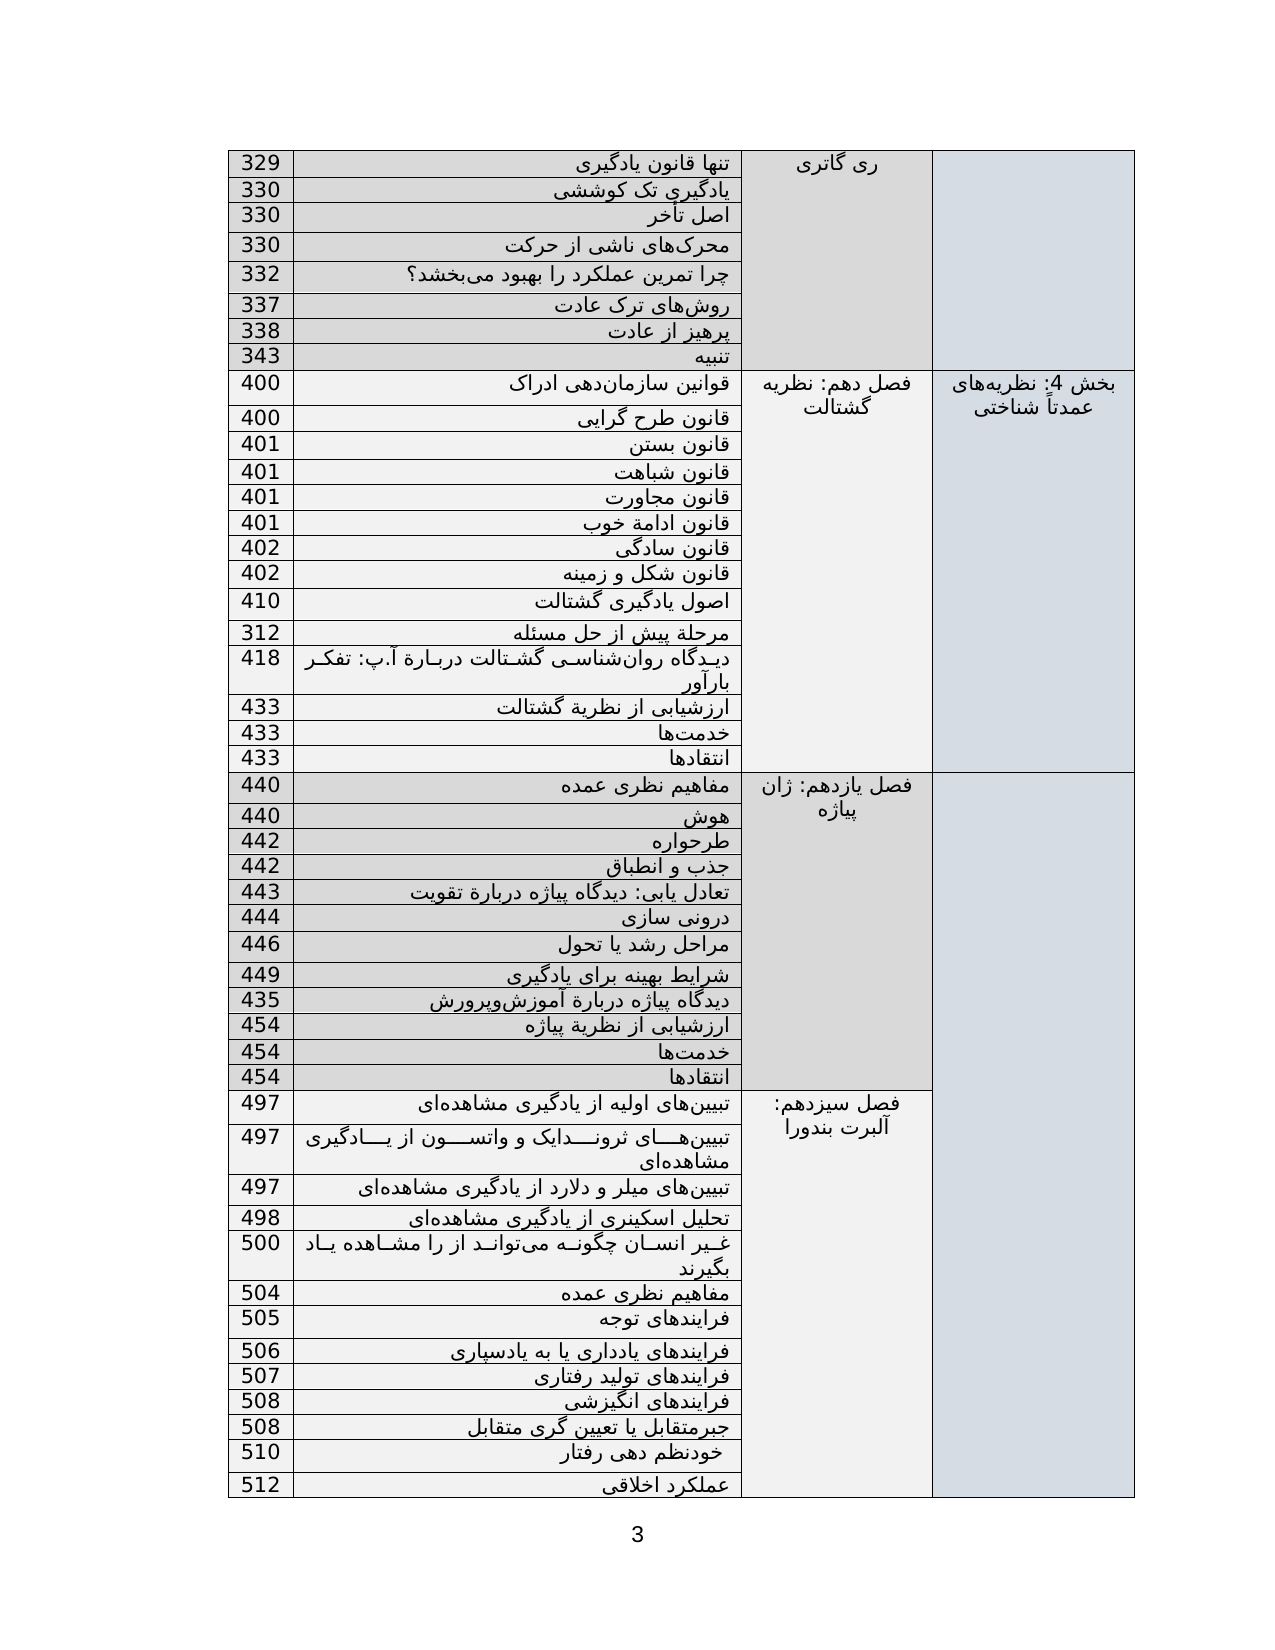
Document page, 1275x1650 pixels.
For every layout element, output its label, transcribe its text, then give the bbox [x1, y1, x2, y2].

table_cell 401 [229, 511, 293, 535]
table_cell 338 [229, 319, 293, 343]
table_cell 497 [229, 1125, 293, 1174]
table_cell 454 [229, 1040, 293, 1064]
table_cell مرحلة پیش از حل مسئله [294, 621, 741, 645]
table_cell جبرمتقابل یا تعیین گری متقابل [294, 1415, 741, 1439]
table_cell 400 [229, 406, 293, 431]
table_cell 330 [229, 203, 293, 232]
table_cell ارزشیابی از نظریة پیاژه [294, 1014, 741, 1039]
table_cell اصل تأخر [294, 203, 741, 232]
table_cell فصل یازدهم: ژان پیاژه [742, 773, 932, 1090]
table_cell 497 [229, 1091, 293, 1124]
table_cell 402 [229, 561, 293, 588]
table_cell 454 [229, 1065, 293, 1090]
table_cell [742, 151, 932, 370]
table_cell تحلیل اسکینری از یادگیری مشاهده‌ای [294, 1206, 741, 1230]
table_cell جذب و انطباق [294, 855, 741, 879]
table_cell غیر انسان چگونه می‌تواند از را مشاهده یاد بگیرند [294, 1231, 741, 1280]
table_cell 454 [229, 1014, 293, 1039]
table_cell 442 [229, 829, 293, 853]
table_cell 504 [229, 1281, 293, 1305]
table_cell تبیین‌های ثروندایک و واتسون از یادگیری مشاهده‌ای [294, 1125, 741, 1174]
table_cell قانون شکل و زمینه [294, 561, 741, 588]
table_cell خدمت‌ها [294, 1040, 741, 1064]
table_cell [933, 151, 1134, 370]
table_cell 433 [229, 746, 293, 772]
table_cell 444 [229, 905, 293, 931]
table_cell تنبیه [294, 344, 741, 370]
table_cell 433 [229, 721, 293, 745]
table_cell فرایندهای تولید رفتاری [294, 1364, 741, 1388]
table_cell فرایندهای توجه [294, 1306, 741, 1338]
table_cell قانون بستن [294, 432, 741, 459]
table_cell طرحواره [294, 829, 741, 853]
table_cell بخش 4: نظریه‌های عمدتاً شناختی [933, 371, 1134, 772]
table_cell فرایندهای یادداری یا به یادسپاری [294, 1339, 741, 1363]
table_cell 497 [229, 1175, 293, 1205]
table_cell 402 [229, 536, 293, 560]
table_cell 433 [229, 695, 293, 720]
table_cell 500 [229, 1231, 293, 1280]
table_cell چرا تمرین عملکرد را بهبود می‌بخشد؟ [294, 262, 741, 292]
table_cell انتقادها [294, 746, 741, 772]
table_cell 498 [229, 1206, 293, 1230]
table_cell 312 [229, 621, 293, 645]
table_cell 343 [229, 344, 293, 370]
table_cell 442 [229, 855, 293, 879]
table_cell انتقادها [294, 1065, 741, 1090]
table_cell اصول یادگیری گشتالت [294, 589, 741, 619]
table_cell فرایندهای انگیزشی [294, 1390, 741, 1414]
table_cell 401 [229, 432, 293, 459]
table_cell قانون طرح گرایی [294, 406, 741, 431]
table_cell 507 [229, 1364, 293, 1388]
table_cell تعادل یابی: دیدگاه پیاژه دربارة تقویت [294, 880, 741, 904]
table_cell دیدگاه روان‌شناسی گشتالت دربارة آ.پ: تفکر بارآور [294, 646, 741, 694]
table_cell تنها قانون یادگیری [294, 151, 741, 177]
table_cell مفاهیم نظری عمده [294, 1281, 741, 1305]
table_cell 401 [229, 460, 293, 484]
table_cell عملکرد اخلاقی [294, 1473, 741, 1497]
table_cell 332 [229, 262, 293, 292]
table_cell دیدگاه پیاژه دربارة آموزش‌وپرورش [294, 988, 741, 1012]
table_cell 418 [229, 646, 293, 694]
table_cell فصل دهم: نظریه گشتالت [742, 371, 932, 772]
table_cell شرایط بهینه برای یادگیری [294, 963, 741, 987]
table_cell هوش [294, 804, 741, 828]
table_cell تبیین‌های اولیه از یادگیری مشاهده‌ای [294, 1091, 741, 1124]
table_cell 505 [229, 1306, 293, 1338]
table_cell 401 [229, 485, 293, 509]
table_cell 435 [229, 988, 293, 1012]
table_cell 337 [229, 294, 293, 318]
table_cell قانون شباهت [294, 460, 741, 484]
table_cell 329 [229, 151, 293, 177]
table_cell ارزشیابی از نظریة گشتالت [294, 695, 741, 720]
table_cell 510 [229, 1440, 293, 1472]
table_cell 512 [229, 1473, 293, 1497]
table_cell قوانین سازمان‌دهی ادراک [294, 371, 741, 405]
table_cell 443 [229, 880, 293, 904]
table_cell 440 [229, 773, 293, 803]
table_cell خودنظم دهی رفتار [294, 1440, 741, 1472]
table_cell فصل سیزدهم: آلبرت بندورا [742, 1091, 932, 1497]
table_cell یادگیری تک کوششی [294, 178, 741, 202]
table_cell 400 [229, 371, 293, 405]
table_cell 449 [229, 963, 293, 987]
table_cell 508 [229, 1390, 293, 1414]
table_cell قانون مجاورت [294, 485, 741, 509]
table_cell 446 [229, 932, 293, 962]
table_cell 506 [229, 1339, 293, 1363]
table_cell محرک‌های ناشی از حرکت [294, 233, 741, 261]
table_cell درونی سازی [294, 905, 741, 931]
table_cell 508 [229, 1415, 293, 1439]
table_cell قانون سادگی [294, 536, 741, 560]
table_cell مفاهیم نظری عمده [294, 773, 741, 803]
table_cell خدمت‌ها [294, 721, 741, 745]
table_cell تبیین‌های میلر و دلارد از یادگیری مشاهده‌ای [294, 1175, 741, 1205]
table_cell 440 [229, 804, 293, 828]
table_cell پرهیز از عادت [294, 319, 741, 343]
table_cell 410 [229, 589, 293, 619]
table_cell روش‌های ترک عادت [294, 294, 741, 318]
table_cell قانون ادامة خوب [294, 511, 741, 535]
table_cell [933, 773, 1134, 1497]
table_cell 330 [229, 178, 293, 202]
table_cell مراحل رشد یا تحول [294, 932, 741, 962]
table_cell 330 [229, 233, 293, 261]
